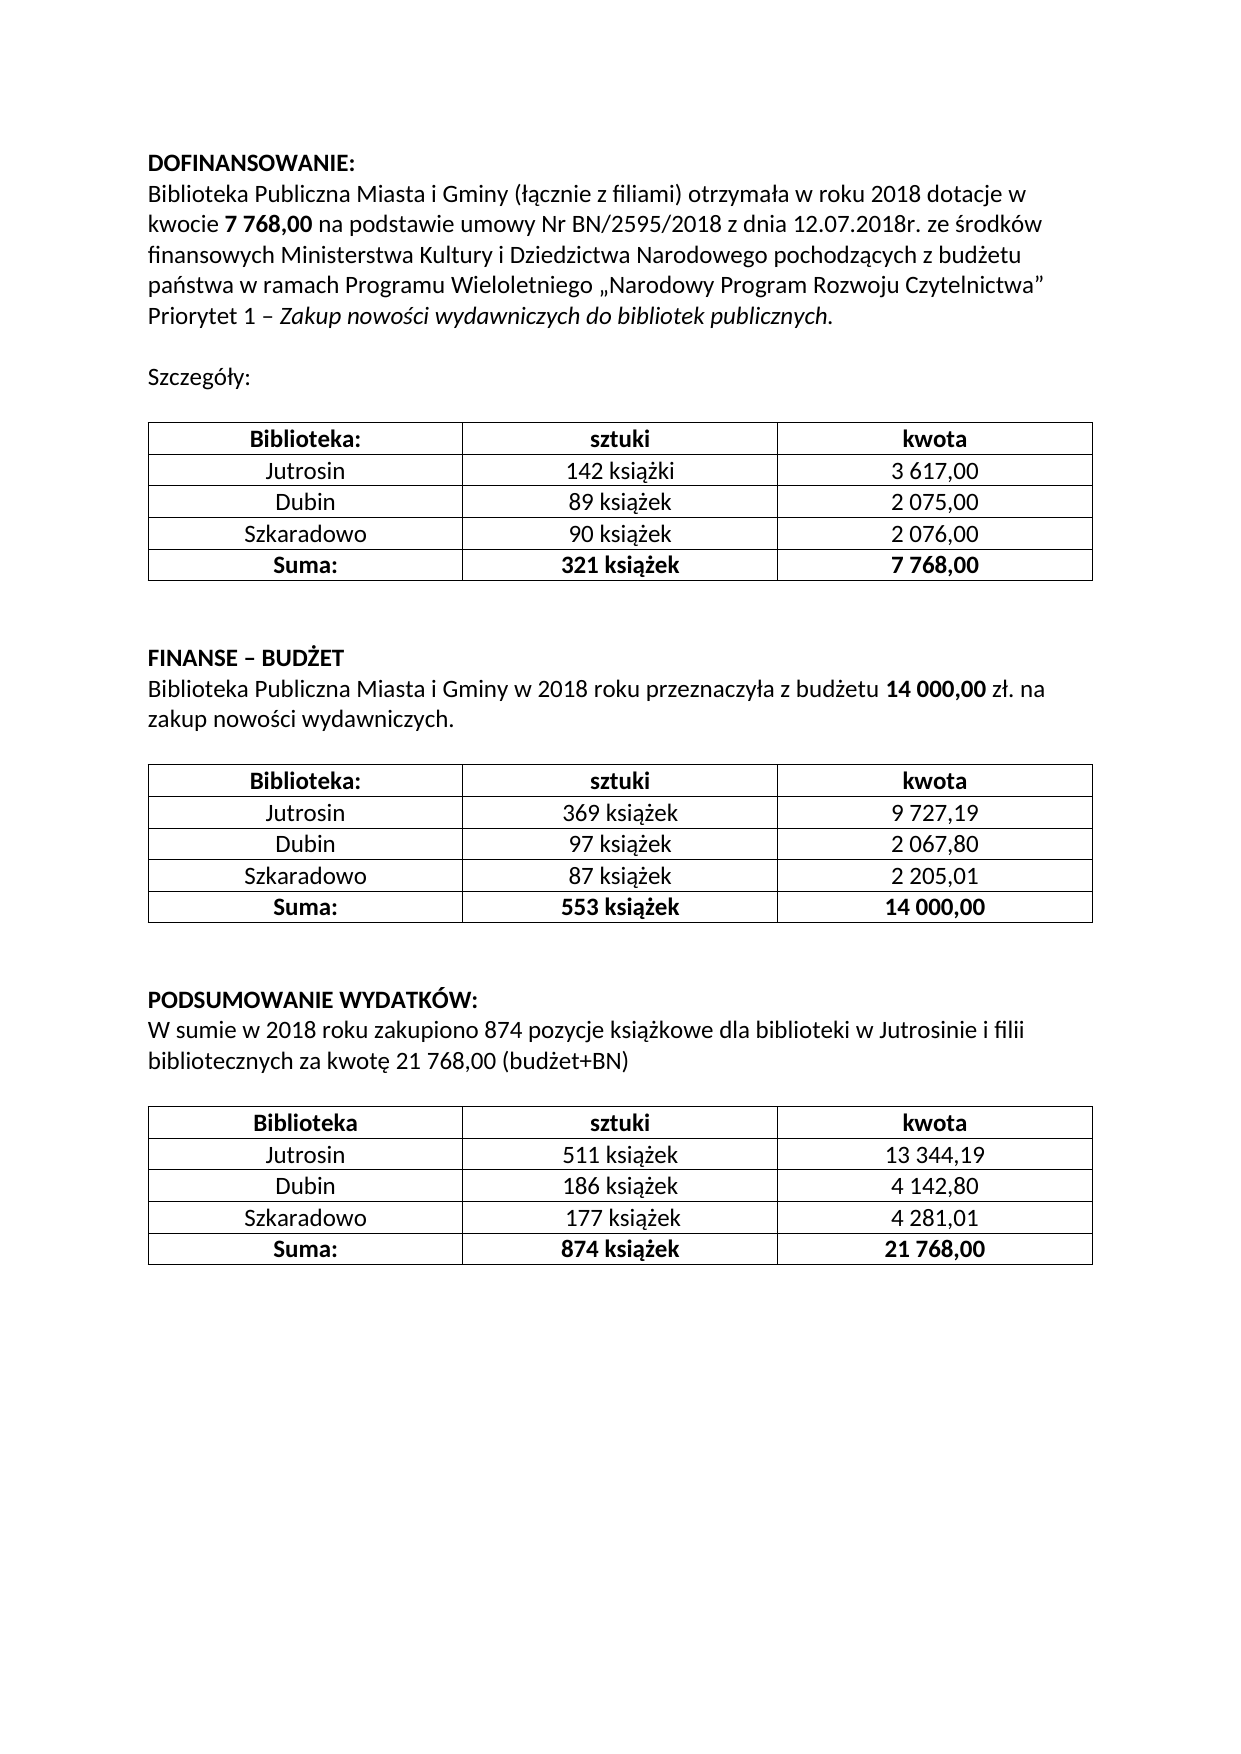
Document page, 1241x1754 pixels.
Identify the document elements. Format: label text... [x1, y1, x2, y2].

table_cell 7 768,00 [778, 550, 1092, 580]
table_cell 553 książek [463, 892, 777, 922]
table_cell 4 142,80 [778, 1170, 1092, 1201]
table_cell 2 067,80 [778, 829, 1092, 859]
table_cell Jutrosin [149, 455, 462, 485]
table_cell 186 książek [463, 1170, 777, 1201]
table_cell 97 książek [463, 829, 777, 859]
table_cell 177 książek [463, 1202, 777, 1232]
table_cell Suma: [149, 1234, 462, 1264]
text W sumie w 2018 roku zakupiono 874 pozycje książkowe dla biblioteki w Jutrosinie i filii bibliotecznych za kwotę 21 768,00 (budżet+BN) [148, 1015, 1093, 1076]
table_cell Suma: [149, 892, 462, 922]
table_cell 3 617,00 [778, 455, 1092, 485]
table_cell 369 książek [463, 797, 777, 827]
table_cell Suma: [149, 550, 462, 580]
text PODSUMOWANIE WYDATKÓW: [148, 984, 1093, 1015]
table_header sztuki [463, 1107, 777, 1138]
table_cell 87 książek [463, 860, 777, 891]
table_cell Dubin [149, 486, 462, 517]
text Biblioteka Publiczna Miasta i Gminy w 2018 roku przeznaczyła z budżetu 14 000,00 zł. na zakup nowości wydawniczych. [148, 673, 1093, 734]
table_cell 90 książek [463, 518, 777, 548]
table_cell 321 książek [463, 550, 777, 580]
table_header kwota [778, 1107, 1092, 1138]
text DOFINANSOWANIE: [148, 148, 1093, 178]
table_header Biblioteka: [149, 765, 462, 796]
table_cell 142 książki [463, 455, 777, 485]
table_header kwota [778, 423, 1092, 454]
table_cell 2 076,00 [778, 518, 1092, 548]
table_cell 874 książek [463, 1234, 777, 1264]
table_header sztuki [463, 423, 777, 454]
table_cell 13 344,19 [778, 1139, 1092, 1169]
table_cell Jutrosin [149, 1139, 462, 1169]
table_cell Szkaradowo [149, 860, 462, 891]
text Biblioteka Publiczna Miasta i Gminy (łącznie z filiami) otrzymała w roku 2018 dotacje w kwocie 7 768,00 na podstawie umowy Nr BN/2595/2018 z dnia 12.07.2018r. ze środków finansowych Ministerstwa Kultury i Dziedzictwa Narodowego pochodzących z budżetu państwa w ramach Programu Wieloletniego „Narodowy Program Rozwoju Czytelnictwa” Priorytet 1 – Zakup nowości wydawniczych do bibliotek publicznych. [148, 178, 1093, 331]
table_header Biblioteka [149, 1107, 462, 1138]
table_cell Dubin [149, 1170, 462, 1201]
table_cell 14 000,00 [778, 892, 1092, 922]
text Szczegóły: [148, 361, 1093, 392]
table_header kwota [778, 765, 1092, 796]
text FINANSE – BUDŻET [148, 642, 1093, 673]
table_cell 511 książek [463, 1139, 777, 1169]
table_cell 2 075,00 [778, 486, 1092, 517]
table_cell 21 768,00 [778, 1234, 1092, 1264]
table_cell Dubin [149, 829, 462, 859]
table_cell Jutrosin [149, 797, 462, 827]
table_cell 89 książek [463, 486, 777, 517]
table_header Biblioteka: [149, 423, 462, 454]
table_header sztuki [463, 765, 777, 796]
table_cell Szkaradowo [149, 518, 462, 548]
table_cell 2 205,01 [778, 860, 1092, 891]
table_cell 9 727,19 [778, 797, 1092, 827]
table_cell Szkaradowo [149, 1202, 462, 1232]
table_cell 4 281,01 [778, 1202, 1092, 1232]
